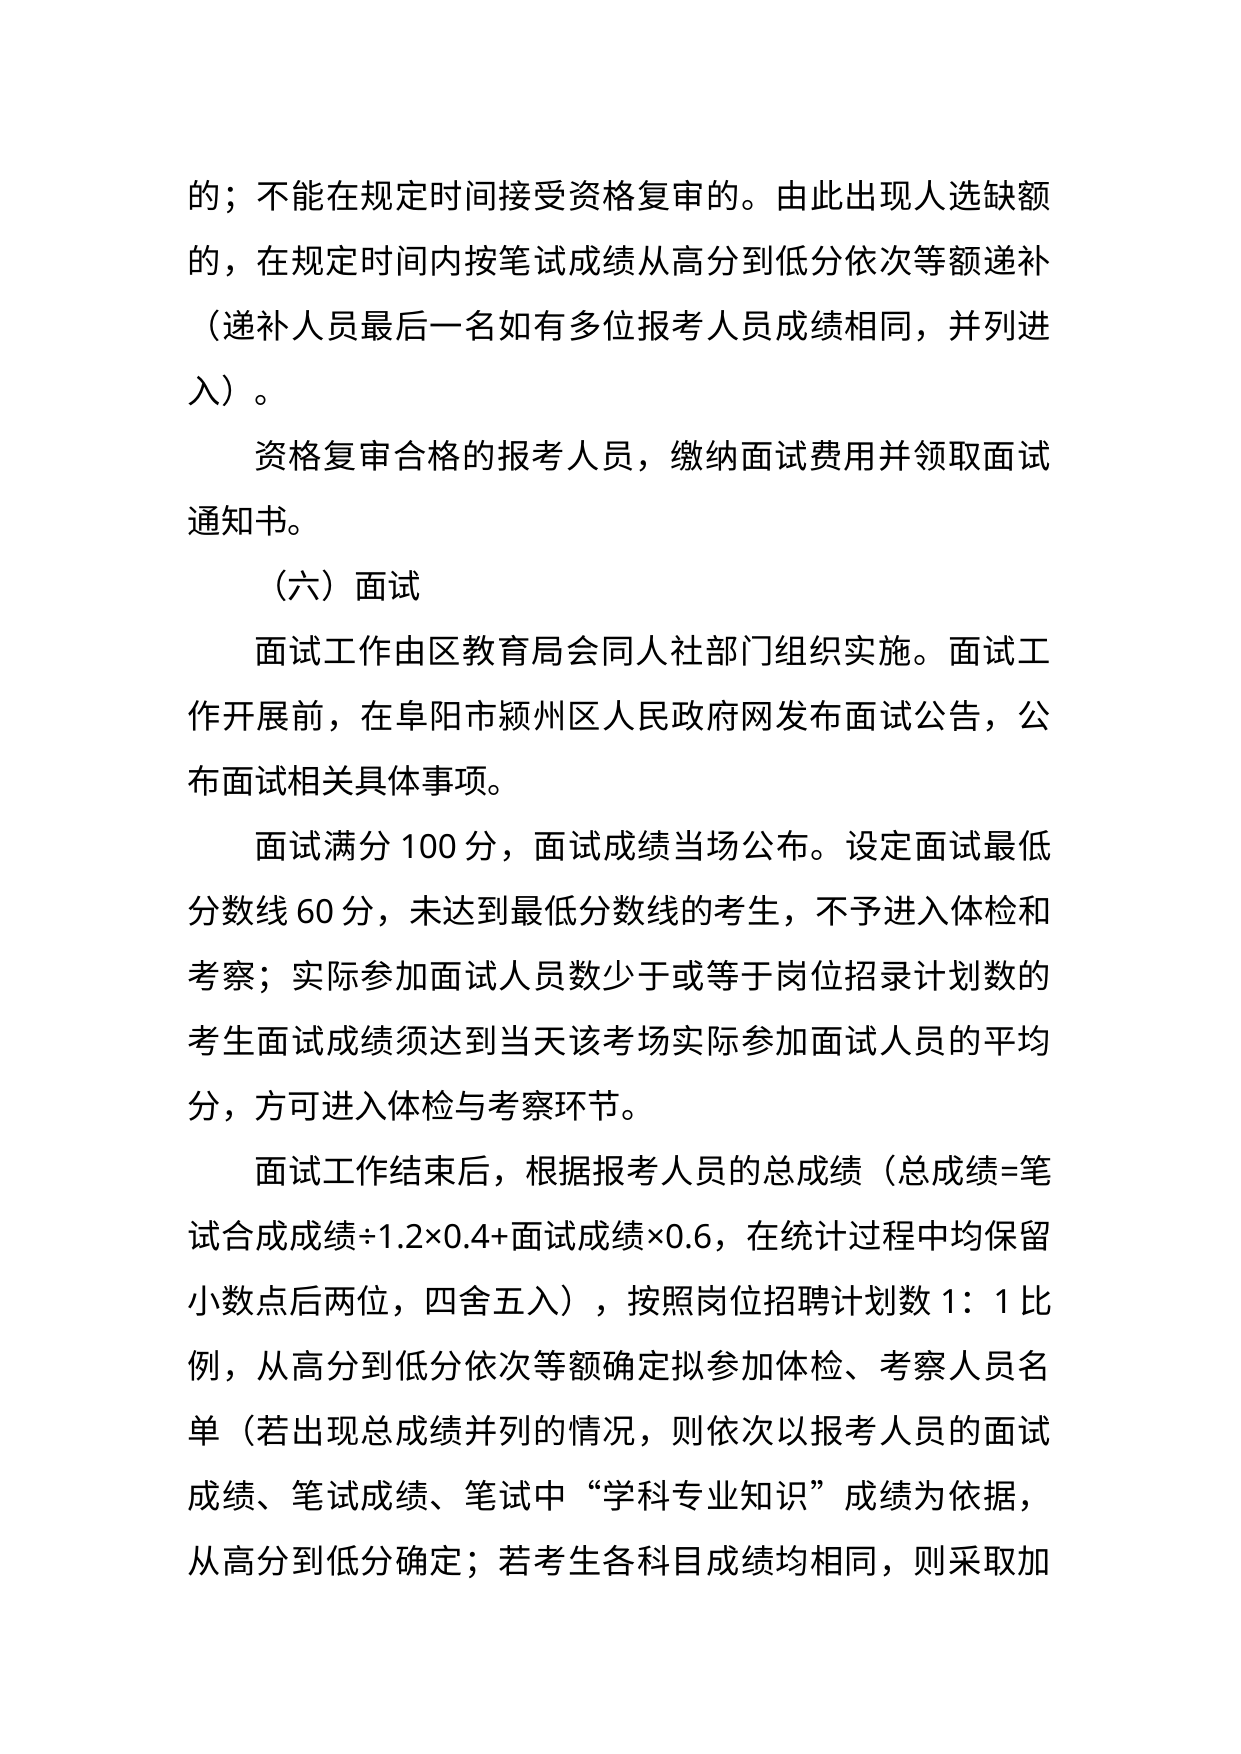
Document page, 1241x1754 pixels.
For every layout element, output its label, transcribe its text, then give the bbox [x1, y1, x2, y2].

text 面试工作由区教育局会同人社部门组织实施。面试工作开展前，在阜阳市颍州区人民政府网发布面试公告，公布面试相关具体事项。 [187, 617, 1053, 812]
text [187, 1137, 1053, 1592]
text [187, 162, 1053, 422]
text （六）面试 [187, 552, 1053, 617]
text 面试满分100分，面试成绩当场公布。设定面试最低分数线60分，未达到最低分数线的考生，不予进入体检和考察；实际参加面试人员数少于或等于岗位招录计划数的，考生面试成绩须达到当天该考场实际参加面试人员的平均分，方可进入体检与考察环节。 [187, 812, 1053, 1137]
text 资格复审合格的报考人员，缴纳面试费用并领取面试通知书。 [187, 422, 1053, 552]
